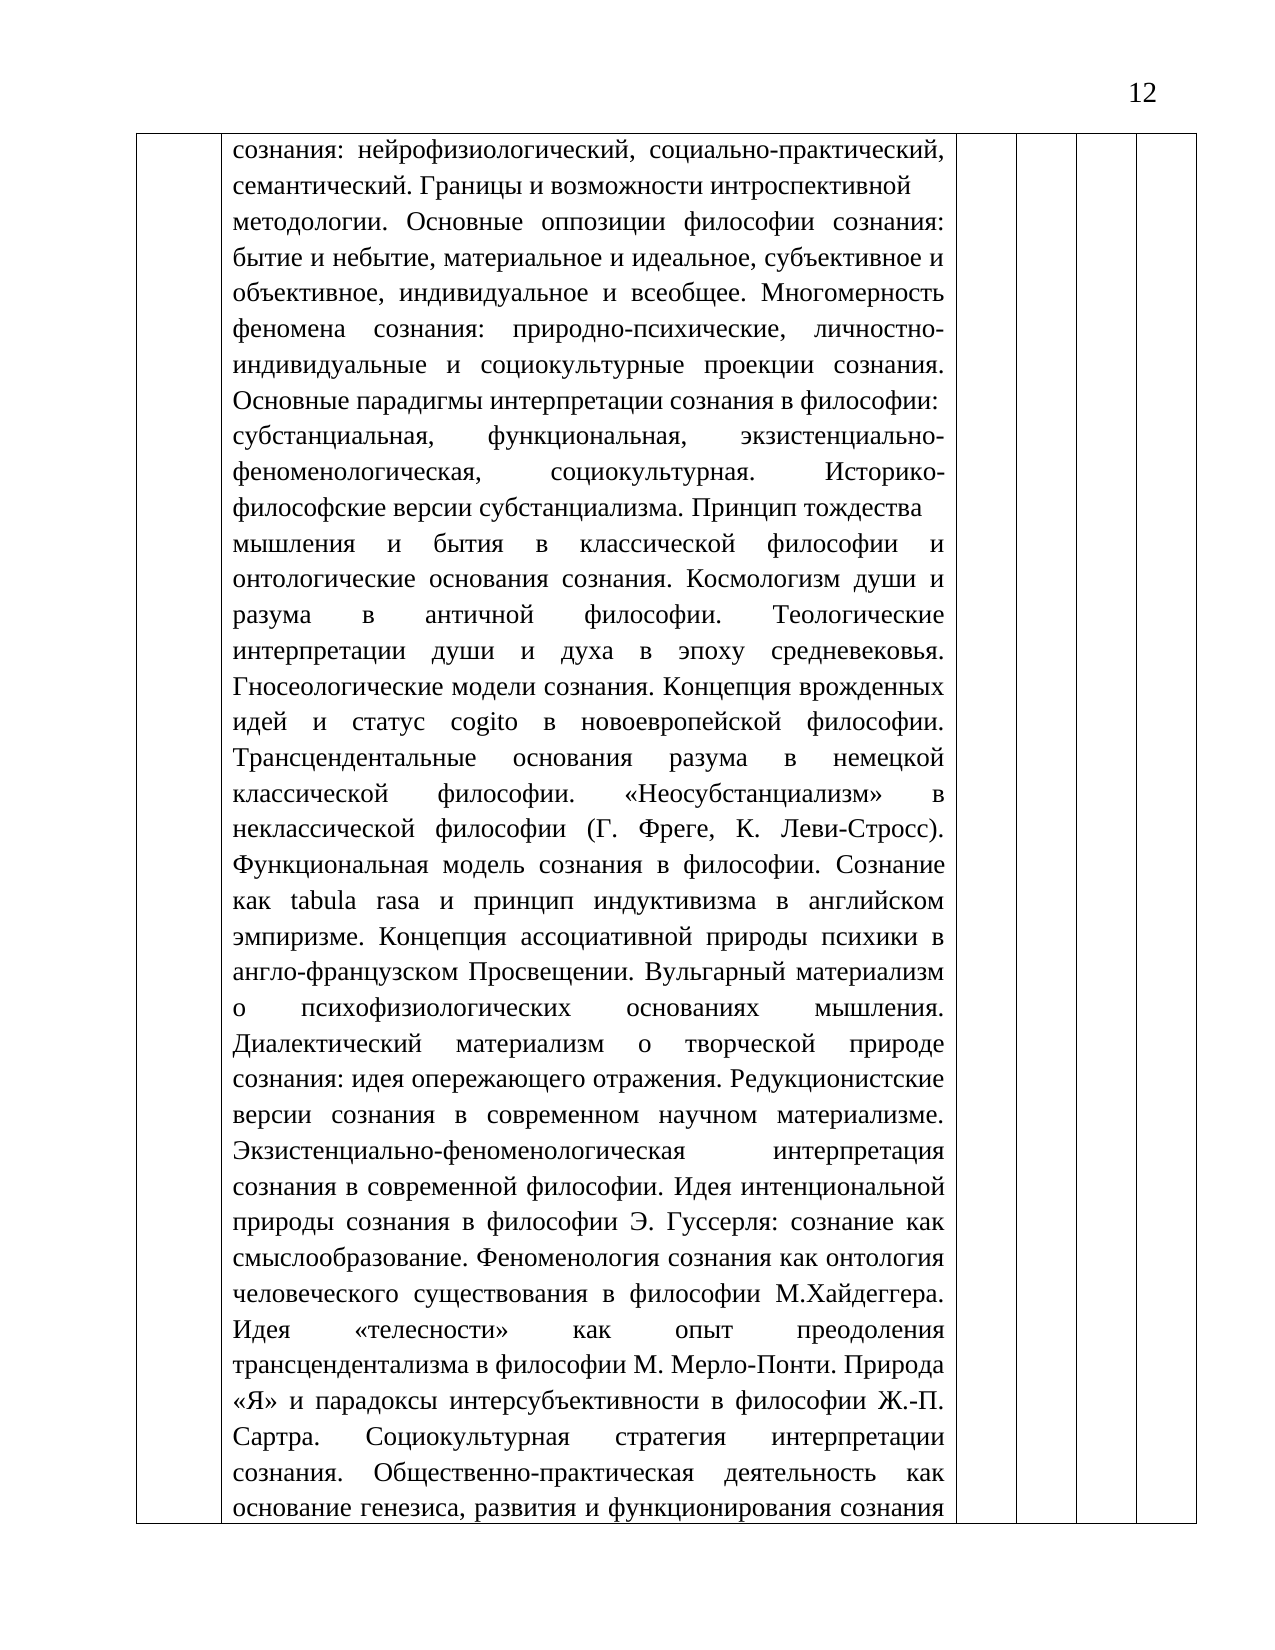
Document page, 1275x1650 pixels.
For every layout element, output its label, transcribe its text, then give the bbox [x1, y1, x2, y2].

table_cell 2 [1017, 134, 1076, 1522]
table_cell 6 [137, 134, 221, 1522]
table_cell [1077, 134, 1136, 1522]
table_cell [222, 134, 956, 1522]
table_cell 4 [957, 134, 1016, 1522]
table_cell [1137, 134, 1196, 1522]
